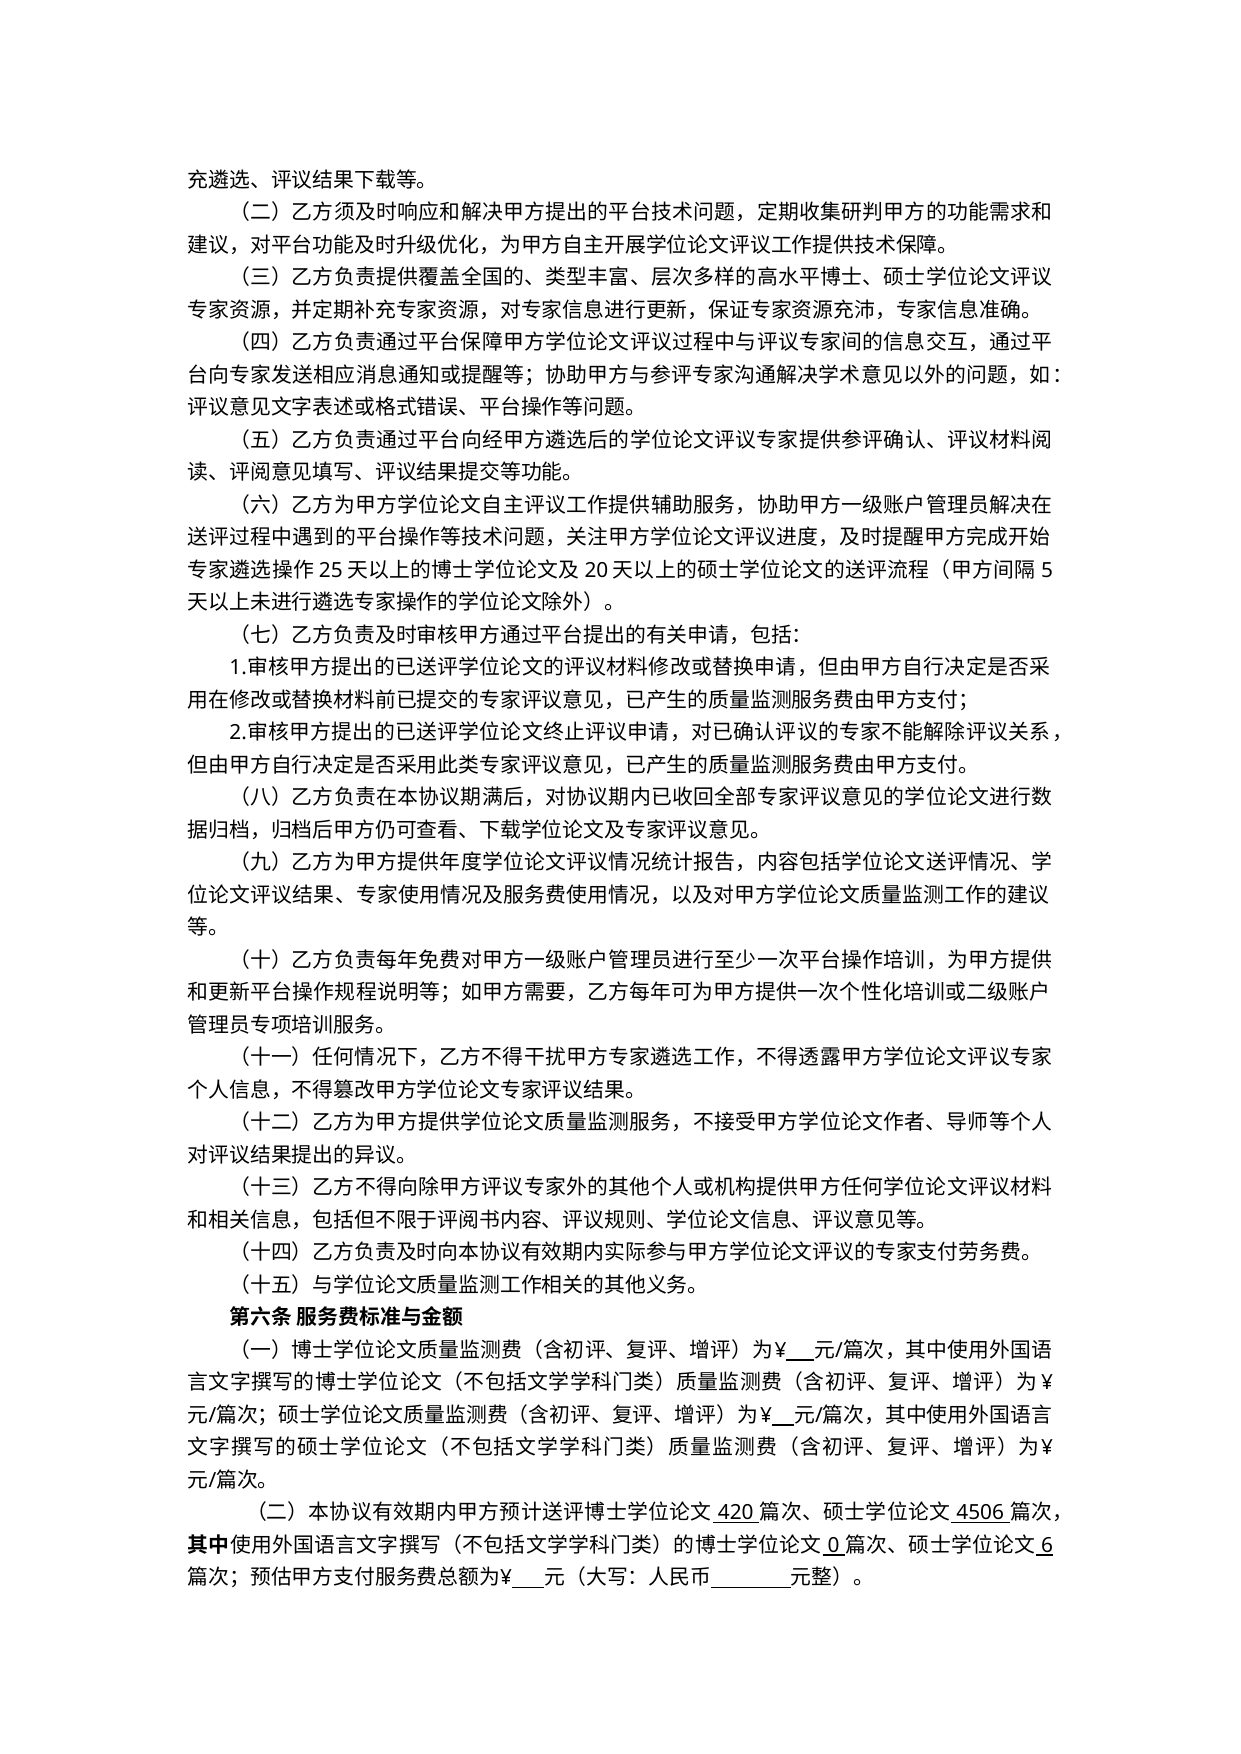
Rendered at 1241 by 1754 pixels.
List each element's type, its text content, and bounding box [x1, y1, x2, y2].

list 乙方负责通过平台向经甲方遴选后的学位论文评议专家提供参评确认、评议材料阅读、评阅意见填写、评议结果提交等功能。 [187, 422, 1053, 487]
list 乙方负责通过平台保障甲方学位论文评议过程中与评议专家间的信息交互，通过平台向专家发送相应消息通知或提醒等；协助甲方与参评专家沟通解决学术意见以外的问题，如：评议意见文字表述或格式错误、平台操作等问题。 [187, 324, 1053, 422]
list 乙方为甲方学位论文自主评议工作提供辅助服务，协助甲方一级账户管理员解决在送评过程中遇到的平台操作等技术问题，关注甲方学位论文评议进度，及时提醒甲方完成开始专家遴选操作25天以上的博士学位论文及20天以上的硕士学位论文的送评流程（甲方间隔5天以上未进行遴选专家操作的学位论文除外）。 [187, 487, 1053, 617]
list 服务费标准与金额 [187, 1299, 1053, 1332]
list 与学位论文质量监测工作相关的其他义务。 [187, 1267, 1053, 1299]
list 任何情况下，乙方不得干扰甲方专家遴选工作，不得透露甲方学位论文评议专家个人信息，不得篡改甲方学位论文专家评议结果。 [187, 1039, 1053, 1104]
list 乙方为甲方提供学位论文质量监测服务，不接受甲方学位论文作者、导师等个人对评议结果提出的异议。 [187, 1104, 1053, 1169]
text 2.审核甲方提出的已送评学位论文终止评议申请，对已确认评议的专家不能解除评议关系，但由甲方自行决定是否采用此类专家评议意见，已产生的质量监测服务费由甲方支付。 [187, 714, 1053, 779]
list 乙方负责每年免费对甲方一级账户管理员进行至少一次平台操作培训，为甲方提供和更新平台操作规程说明等；如甲方需要，乙方每年可为甲方提供一次个性化培训或二级账户管理员专项培训服务。 [187, 942, 1053, 1039]
list 乙方负责及时向本协议有效期内实际参与甲方学位论文评议的专家支付劳务费。 [187, 1234, 1053, 1267]
list 乙方须及时响应和解决甲方提出的平台技术问题，定期收集研判甲方的功能需求和建议，对平台功能及时升级优化，为甲方自主开展学位论文评议工作提供技术保障。 [187, 194, 1053, 259]
list 乙方负责及时审核甲方通过平台提出的有关申请，包括： [187, 617, 1053, 649]
list 乙方不得向除甲方评议专家外的其他个人或机构提供甲方任何学位论文评议材料和相关信息，包括但不限于评阅书内容、评议规则、学位论文信息、评议意见等。 [187, 1169, 1053, 1234]
list 博士学位论文质量监测费（含初评、复评、增评）为¥ 元/篇次，其中使用外国语言文字撰写的博士学位论文（不包括文学学科门类）质量监测费（含初评、复评、增评）为¥ 元/篇次；硕士学位论文质量监测费（含初评、复评、增评）为¥ 元/篇次，其中使用外国语言文字撰写的硕士学位论文（不包括文学学科门类）质量监测费（含初评、复评、增评）为¥ 元/篇次。 [187, 1332, 1053, 1494]
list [187, 162, 1053, 194]
list 本协议有效期内甲方预计送评博士学位论文 420 篇次、硕士学位论文 4506 篇次，其中使用外国语言文字撰写（不包括文学学科门类）的博士学位论文 0 篇次、硕士学位论文 6 篇次；预估甲方支付服务费总额为¥ 元（大写：人民币 元整）。 [187, 1494, 1053, 1592]
list 乙方负责在本协议期满后，对协议期内已收回全部专家评议意见的学位论文进行数据归档，归档后甲方仍可查看、下载学位论文及专家评议意见。 [187, 779, 1053, 844]
text 1.审核甲方提出的已送评学位论文的评议材料修改或替换申请，但由甲方自行决定是否采用在修改或替换材料前已提交的专家评议意见，已产生的质量监测服务费由甲方支付； [187, 649, 1053, 714]
list 乙方为甲方提供年度学位论文评议情况统计报告，内容包括学位论文送评情况、学位论文评议结果、专家使用情况及服务费使用情况，以及对甲方学位论文质量监测工作的建议等。 [187, 844, 1053, 942]
list 乙方负责提供覆盖全国的、类型丰富、层次多样的高水平博士、硕士学位论文评议专家资源，并定期补充专家资源，对专家信息进行更新，保证专家资源充沛，专家信息准确。 [187, 259, 1053, 324]
